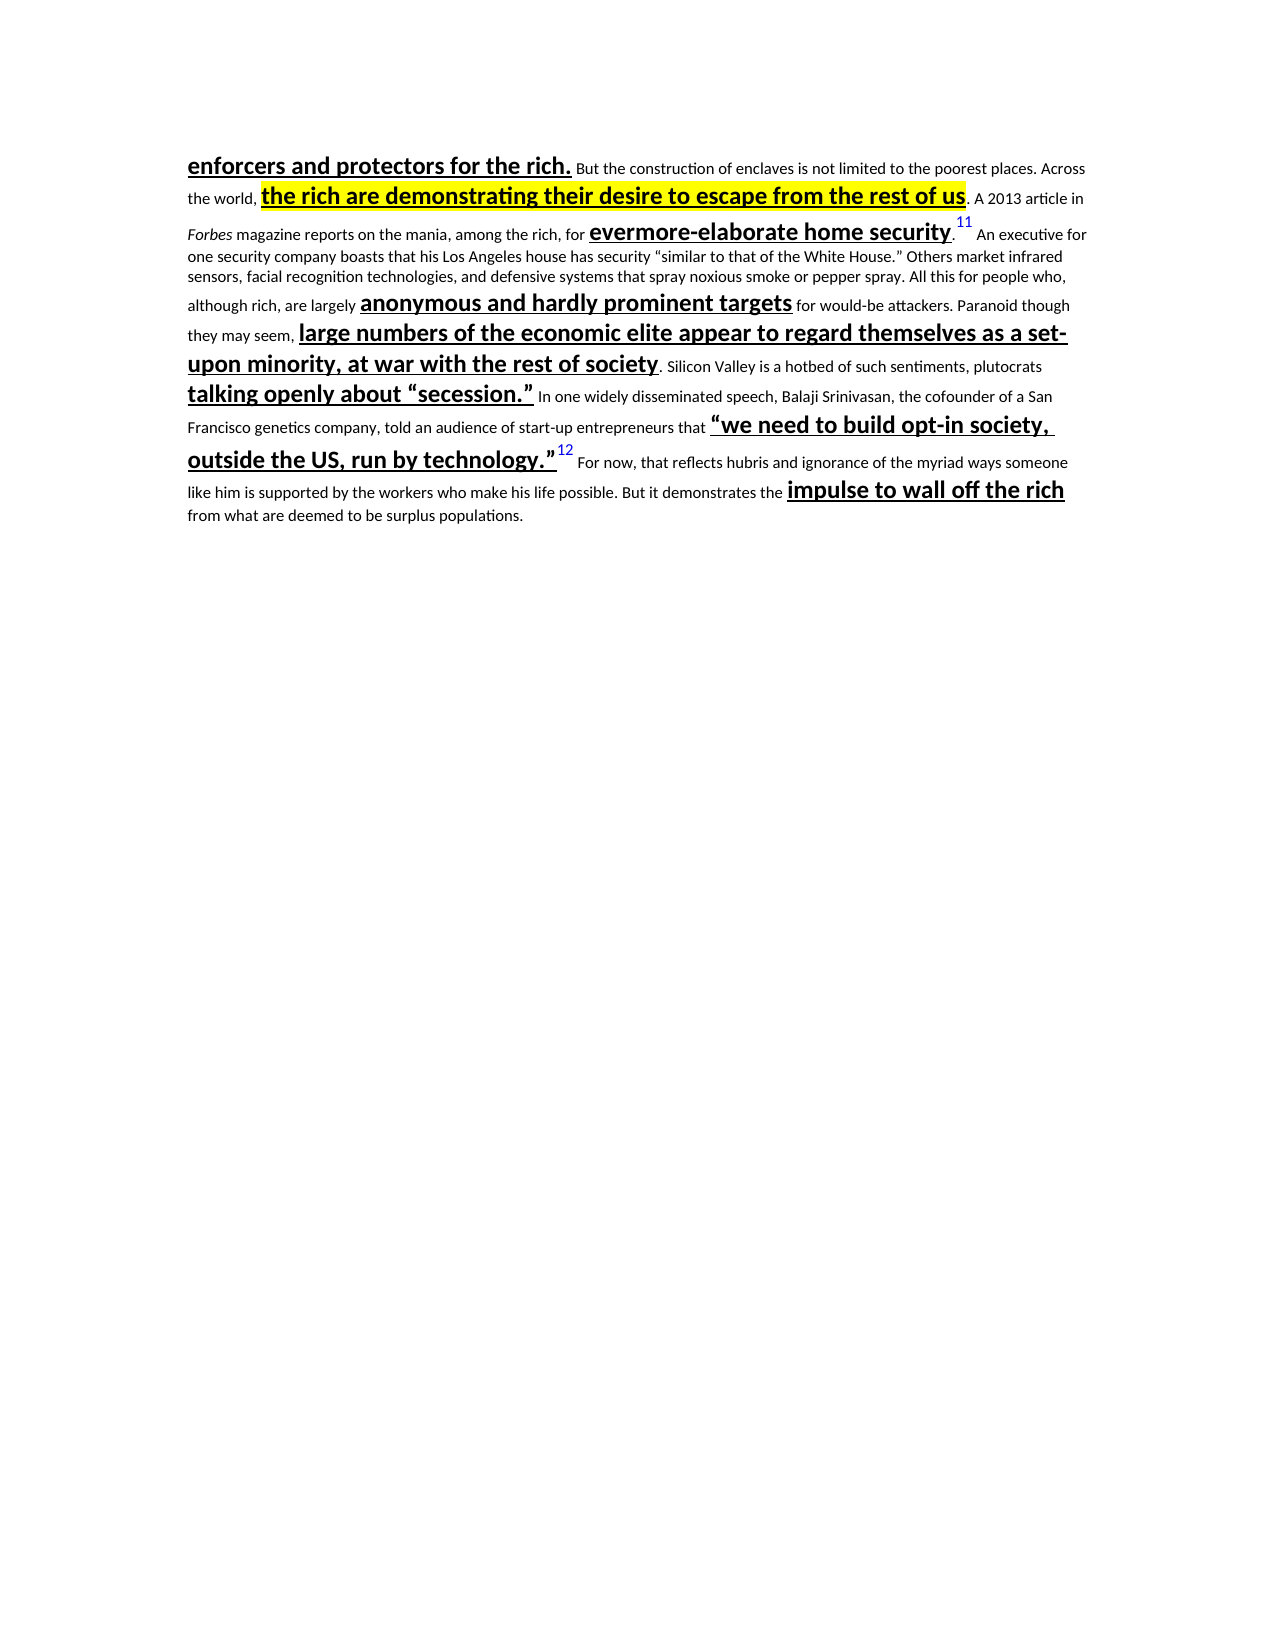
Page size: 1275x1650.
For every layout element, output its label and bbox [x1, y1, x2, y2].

text [187, 150, 1087, 525]
